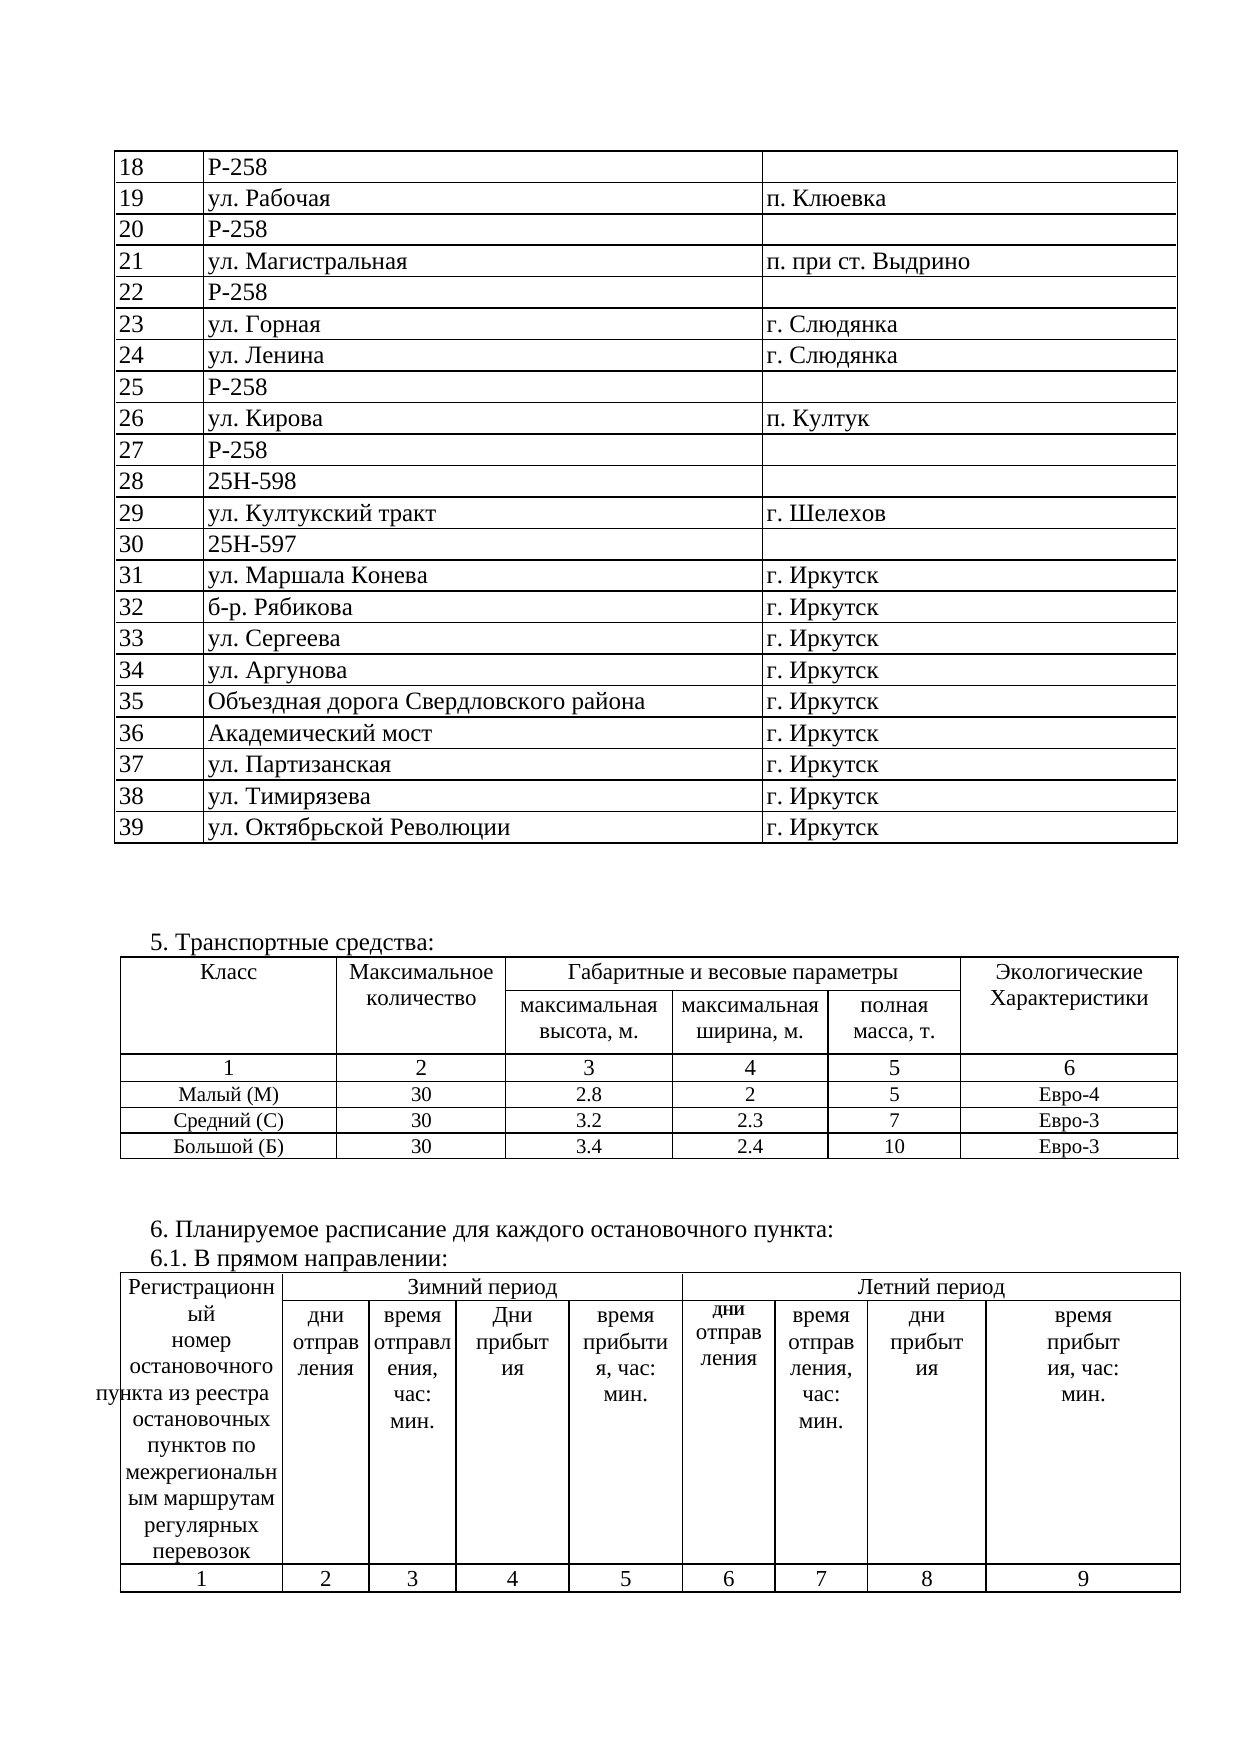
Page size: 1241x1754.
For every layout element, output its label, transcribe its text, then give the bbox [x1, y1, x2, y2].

table_cell Малый (М) [121, 1082, 336, 1106]
table_cell г. Слюдянка [763, 307, 1177, 339]
table_cell 37 [115, 749, 203, 779]
table_cell г. Слюдянка [763, 339, 1177, 370]
table_cell Евро-3 [961, 1108, 1177, 1132]
table_cell ул. Октябрьской Революции [204, 812, 762, 842]
text 6. Планируемое расписание для каждого остановочного пункта: [150, 1214, 1090, 1243]
table_cell 3 [370, 1565, 455, 1591]
table_cell время отправл ения, час: мин. [370, 1301, 455, 1563]
table_cell 30 [337, 1082, 505, 1106]
table_cell 22 [115, 277, 203, 307]
table_header Летний период [683, 1273, 1180, 1300]
table_cell ул. Маршала Конева [204, 561, 762, 590]
table_cell 2 [283, 1565, 368, 1591]
table_cell 8 [868, 1565, 985, 1591]
table_cell 7 [829, 1108, 960, 1132]
table_cell ул. Магистральная [204, 246, 762, 276]
table_cell 2.3 [673, 1108, 827, 1132]
table_cell ул. Кирова [204, 403, 762, 433]
table_cell 23 [115, 308, 203, 339]
table_cell 18 [115, 152, 203, 181]
table_cell 36 [115, 717, 203, 748]
table_cell Р-258 [204, 152, 762, 181]
table_cell 2.8 [506, 1082, 672, 1106]
table_cell 20 [115, 214, 203, 244]
table_cell 38 [115, 780, 203, 811]
table_cell 1 [121, 1565, 282, 1591]
table_cell 21 [115, 245, 203, 276]
table_cell 2.4 [673, 1134, 827, 1158]
table_cell Р-258 [204, 372, 762, 402]
table_cell 9 [987, 1565, 1180, 1591]
table_cell 4 [673, 1055, 827, 1081]
table_cell [763, 528, 1177, 559]
table_cell дни прибыт ия [868, 1301, 985, 1563]
table_cell ул. Ленина [204, 340, 762, 370]
table_cell г. Иркутск [763, 559, 1177, 590]
table_cell г. Иркутск [763, 716, 1177, 748]
table_cell п. Клюевка [763, 181, 1177, 213]
table_cell время отправ ления, час: мин. [776, 1301, 867, 1563]
text 5. Транспортные средства: [150, 927, 1090, 956]
table_header Габаритные и весовые параметры [506, 958, 960, 989]
table_cell полная масса, т. [829, 991, 960, 1053]
table_cell 2 [337, 1055, 505, 1081]
table_cell 6 [961, 1055, 1177, 1081]
table_cell Р-258 [204, 215, 762, 244]
table_cell ул. Горная [204, 309, 762, 339]
table_cell ул. Тимирязева [204, 781, 762, 811]
table_header Зимний период [283, 1273, 682, 1300]
table_cell п. Култук [763, 402, 1177, 433]
table_cell Объездная дорога Свердловского района [204, 686, 762, 716]
table_cell 35 [115, 686, 203, 716]
table_cell максимальная высота, м. [506, 991, 672, 1053]
table_cell г. Иркутск [763, 653, 1177, 685]
table_cell Большой (Б) [121, 1134, 336, 1158]
table_cell ул. Аргунова [204, 655, 762, 685]
table_cell время прибыт ия, час: мин. [987, 1301, 1180, 1563]
table_cell Евро-4 [961, 1082, 1177, 1106]
table_cell 6 [683, 1565, 774, 1591]
table_header Класс [121, 958, 336, 1053]
table_cell б-р. Рябикова [204, 592, 762, 622]
table_cell [763, 276, 1177, 307]
table_cell ул. Рабочая [204, 183, 762, 213]
table_cell ул. Партизанская [204, 749, 762, 779]
table_cell 5 [570, 1565, 682, 1591]
table_cell дни отправ ления [283, 1301, 368, 1563]
table_cell 30 [337, 1108, 505, 1132]
table_cell Р-258 [204, 435, 762, 464]
table_cell 34 [115, 654, 203, 685]
table_cell ул. Сергеева [204, 623, 762, 653]
table_cell г. Шелехов [763, 496, 1177, 527]
table_cell Академический мост [204, 718, 762, 748]
table_cell г. Иркутск [763, 622, 1177, 653]
table_cell 3 [506, 1055, 672, 1081]
table_cell 30 [115, 529, 203, 559]
table_cell г. Иркутск [763, 685, 1177, 716]
table_cell 5 [829, 1082, 960, 1106]
table_cell 19 [115, 183, 203, 213]
table_cell г. Иркутск [763, 748, 1177, 779]
table_cell [763, 370, 1177, 402]
table_cell 4 [457, 1565, 568, 1591]
table_cell 25 [115, 371, 203, 402]
table_cell 10 [829, 1134, 960, 1158]
table_cell максимальная ширина, м. [673, 991, 827, 1053]
table_cell [763, 152, 1177, 181]
table_cell 39 [115, 812, 203, 842]
table_cell г. Иркутск [763, 590, 1177, 622]
table_cell Евро-3 [961, 1134, 1177, 1158]
table_cell 30 [337, 1134, 505, 1158]
table_cell 2 [673, 1082, 827, 1106]
table_cell 3.2 [506, 1108, 672, 1132]
table_cell 1 [121, 1055, 336, 1081]
table_header Максимальное количество [337, 958, 505, 1053]
table_cell 7 [776, 1565, 867, 1591]
table_cell 24 [115, 340, 203, 370]
table_cell 33 [115, 623, 203, 653]
table_cell [763, 465, 1177, 496]
table_cell [763, 433, 1177, 464]
table_cell Дни прибыт ия [457, 1301, 568, 1563]
table_cell 26 [115, 403, 203, 433]
table_cell 27 [115, 434, 203, 464]
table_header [121, 1273, 282, 1563]
table_cell 3.4 [506, 1134, 672, 1158]
table_cell г. Иркутск [763, 779, 1177, 811]
table_cell 28 [115, 466, 203, 496]
table_cell ДНИ отправ ления [683, 1301, 774, 1563]
table_header Экологические Характеристики [961, 958, 1177, 1053]
table_cell время прибыти я, час: мин. [570, 1301, 682, 1563]
table_cell 32 [115, 591, 203, 622]
table_cell 25Н-598 [204, 466, 762, 496]
table_cell п. при ст. Выдрино [763, 244, 1177, 276]
table_cell Средний (С) [121, 1108, 336, 1132]
table_cell ул. Култукский тракт [204, 498, 762, 527]
table_cell 31 [115, 560, 203, 590]
table_cell г. Иркутск [763, 811, 1177, 842]
table_cell [763, 213, 1177, 244]
table_cell Р-258 [204, 277, 762, 307]
text 6.1. В прямом направлении: [150, 1243, 1090, 1272]
table_cell 25Н-597 [204, 529, 762, 559]
table_cell 29 [115, 497, 203, 527]
table_cell 5 [829, 1055, 960, 1081]
